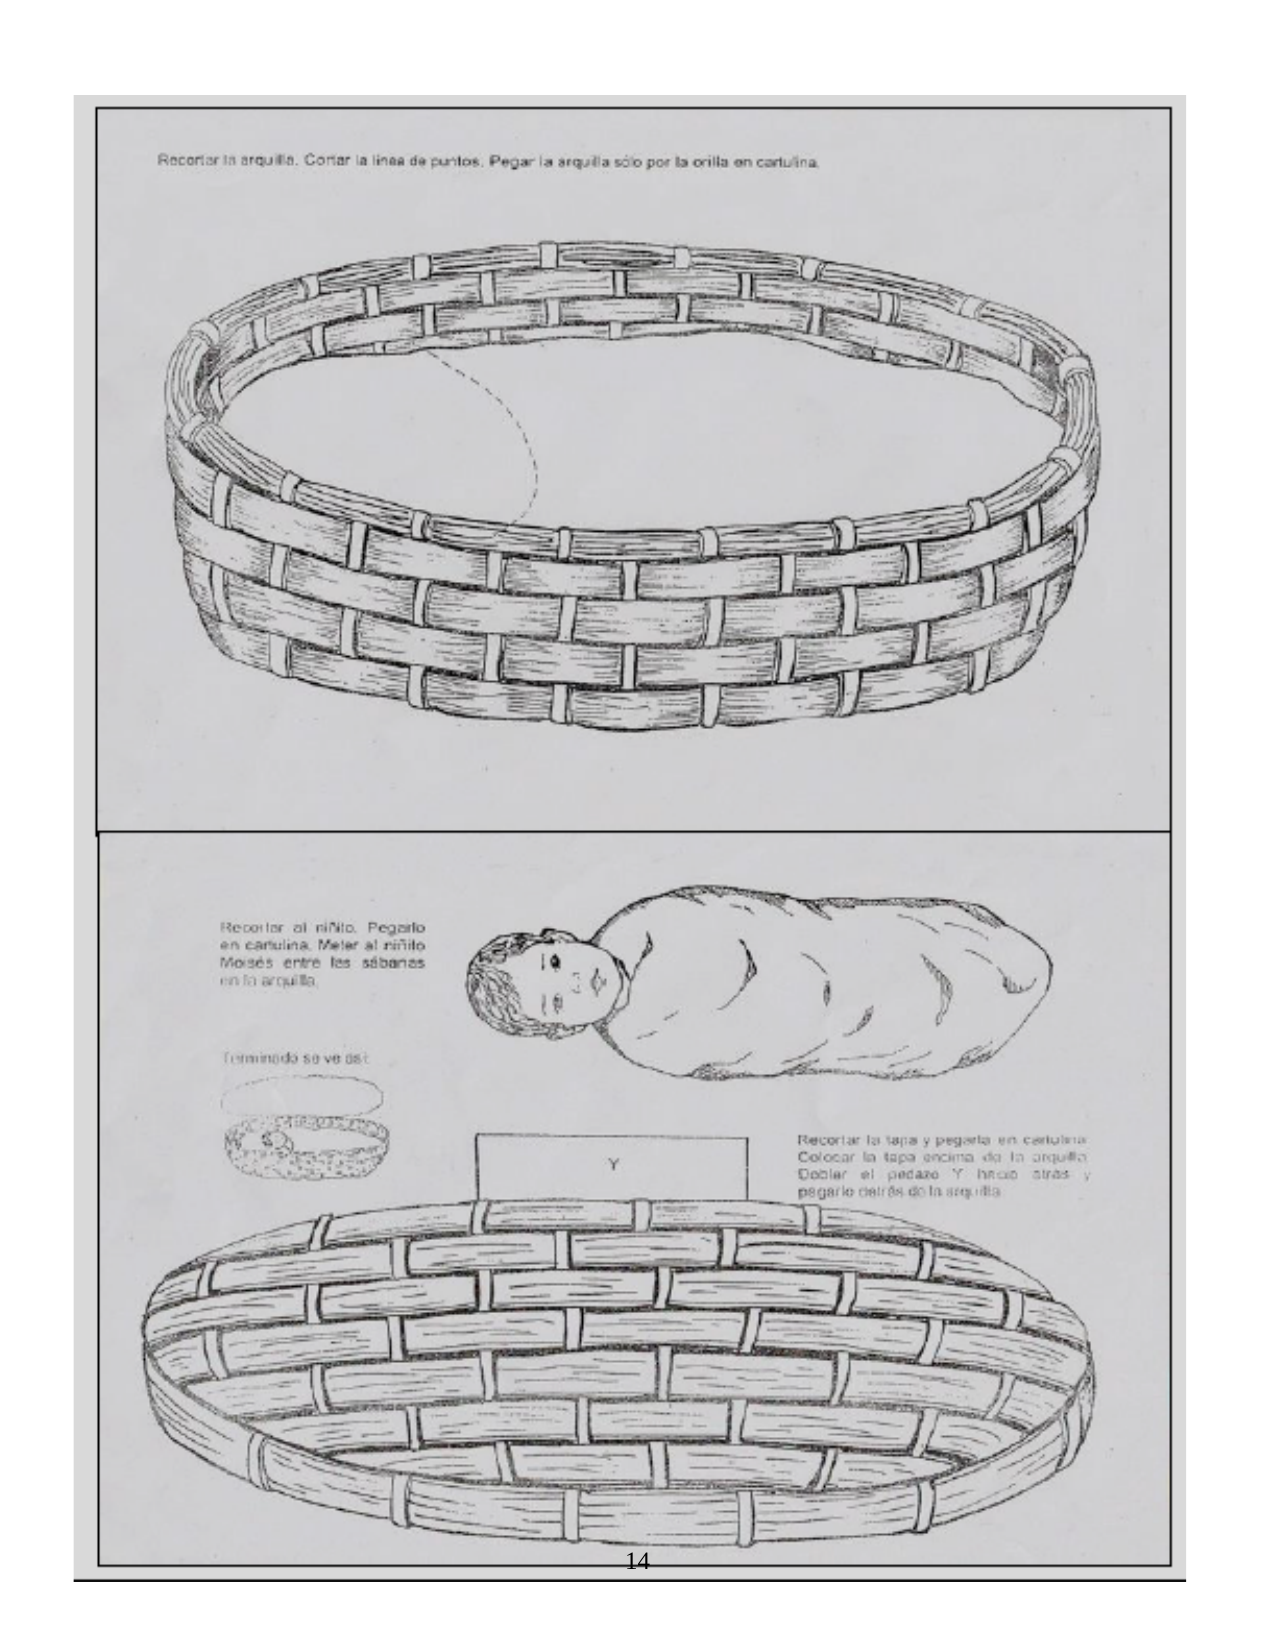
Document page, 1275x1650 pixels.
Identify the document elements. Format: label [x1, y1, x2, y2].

picture [73, 95, 1187, 1582]
